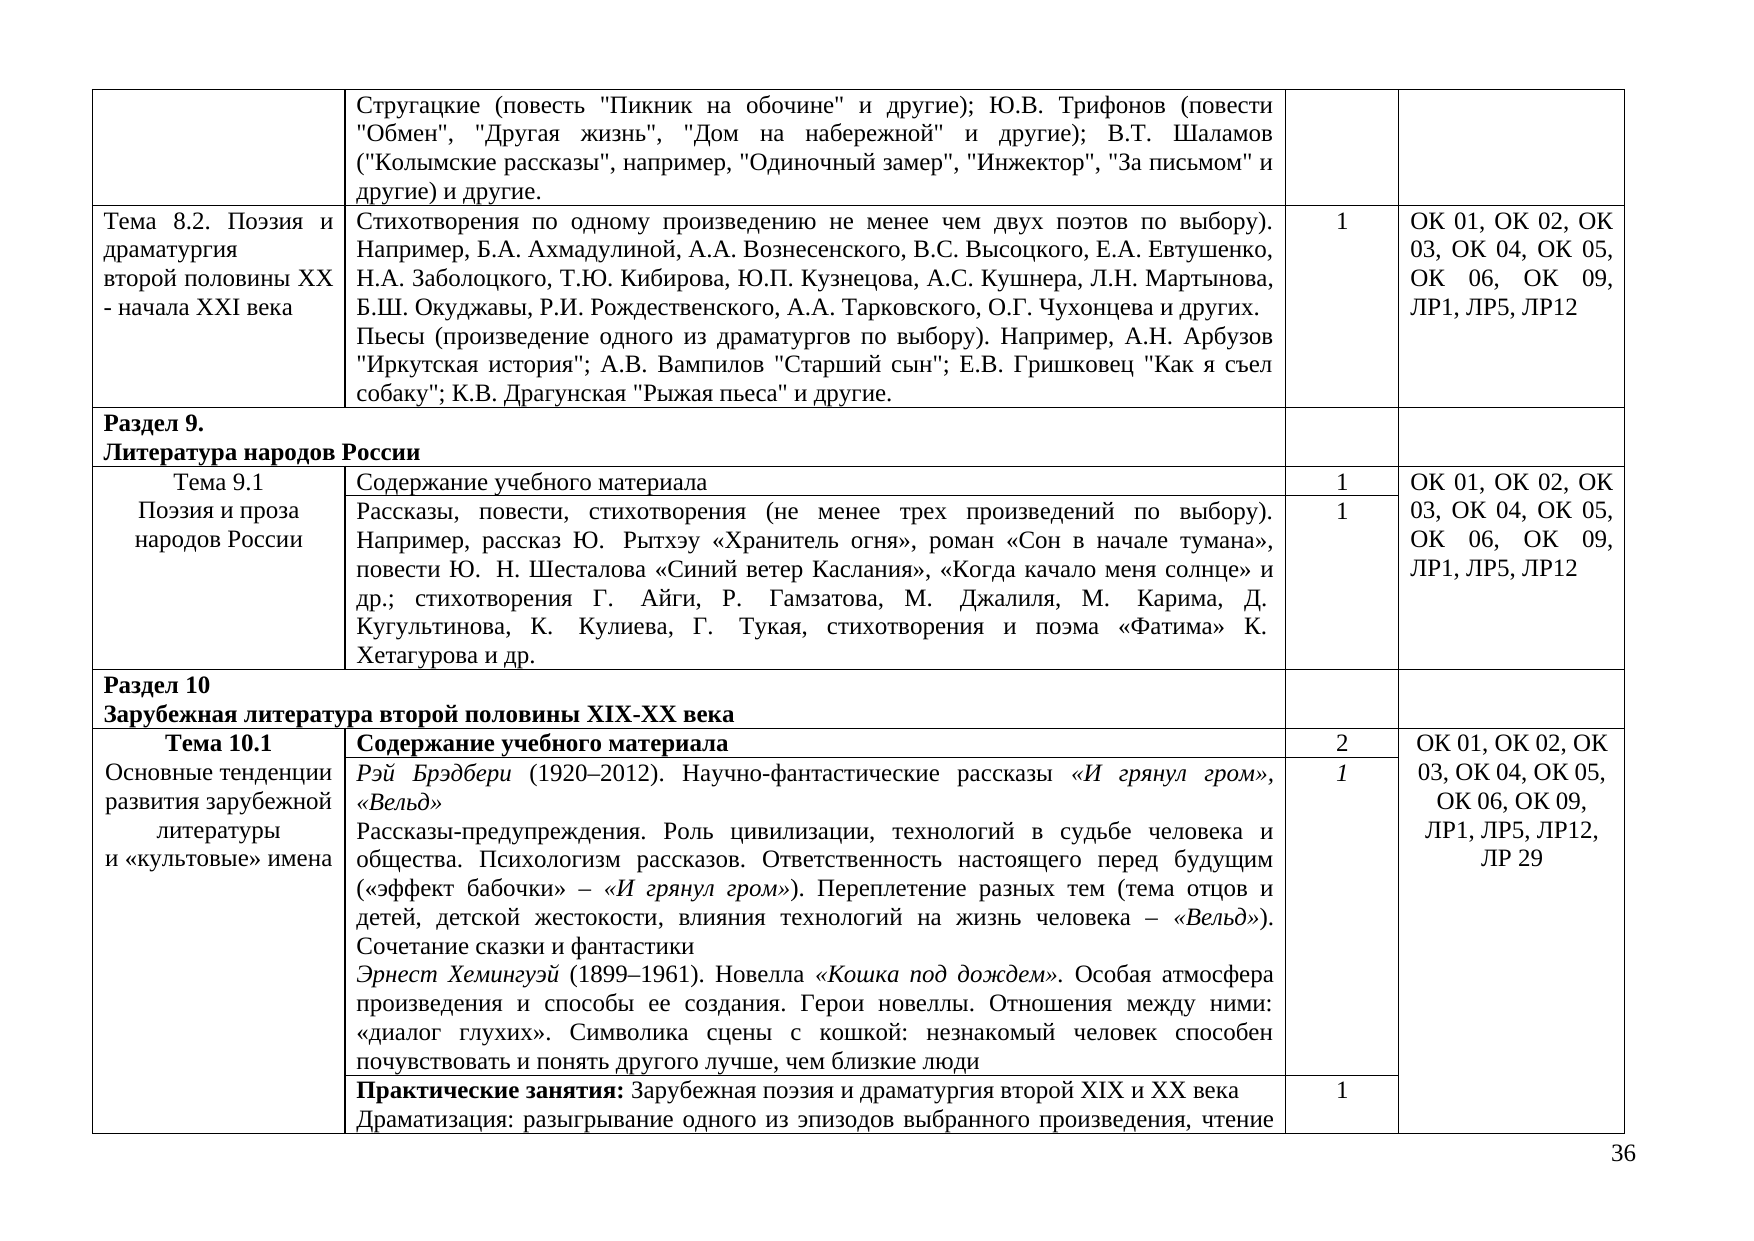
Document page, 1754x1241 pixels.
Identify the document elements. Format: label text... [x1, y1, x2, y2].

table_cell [346, 90, 1285, 205]
table_cell 1 [1286, 758, 1398, 1074]
table_cell Раздел 9. Литература народов России [93, 408, 1285, 466]
table_cell [1399, 670, 1624, 727]
table_cell Содержание учебного материала [346, 729, 1285, 757]
table_cell Тема 9.1 Поэзия и проза народов России [93, 467, 344, 669]
table_cell Содержание учебного материала [346, 467, 1285, 495]
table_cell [93, 90, 344, 205]
table_cell 1 [1286, 206, 1398, 407]
table_cell 1 [1286, 90, 1398, 205]
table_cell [1399, 90, 1624, 205]
table_cell Тема 8.2. Поэзия и драматургия второй половины XX - начала XXI века [93, 206, 344, 407]
table_cell Раздел 10 Зарубежная литература второй половины XIX-ХХ века [93, 670, 1285, 727]
table_cell ОК 01, ОК 02, ОК 03, ОК 04, ОК 05, ОК 06, ОК 09, ЛР1, ЛР5, ЛР12 [1399, 467, 1624, 669]
table_cell Рассказы, повести, стихотворения (не менее трех произведений по выбору). Например, рассказ Ю. Рытхэу «Хранитель огня», роман «Сон в начале тумана», повести Ю. Н. Шесталова «Синий ветер Каслания», «Когда качало меня солнце» и др.; стихотворения Г. Айги, Р. Гамзатова, М. Джалиля, М. Карима, Д. Кугультинова, К. Кулиева, Г. Тукая, стихотворения и поэма «Фатима» К. Хетагурова и др. [346, 496, 1285, 669]
table_cell [1286, 670, 1398, 727]
table_cell 1 [1286, 1076, 1398, 1133]
table_cell Рэй Брэдбери (1920–2012). Научно-фантастические рассказы «И грянул гром», «Вельд» Рассказы-предупреждения. Роль цивилизации, технологий в судьбе человека и общества. Психологизм рассказов. Ответственность настоящего перед будущим («эффект бабочки» – «И грянул гром»). Переплетение разных тем (тема отцов и детей, детской жестокости, влияния технологий на жизнь человека – «Вельд»). Сочетание сказки и фантастики Эрнест Хемингуэй (1899–1961). Новелла «Кошка под дождем». Особая атмосфера произведения и способы ее создания. Герои новеллы. Отношения между ними: «диалог глухих». Символика сцены с кошкой: незнакомый человек способен почувствовать и понять другого лучше, чем близкие люди [346, 758, 1285, 1074]
table_cell ОК 01, ОК 02, ОК 03, ОК 04, ОК 05, ОК 06, ОК 09, ЛР1, ЛР5, ЛР12, ЛР 29 [1399, 729, 1624, 1133]
table_cell [1286, 408, 1398, 466]
table_cell Тема 10.1 Основные тенденции развития зарубежной литературы и «культовые» имена [93, 729, 344, 1133]
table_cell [346, 1076, 1285, 1133]
table_cell ОК 01, ОК 02, ОК 03, ОК 04, ОК 05, ОК 06, ОК 09, ЛР1, ЛР5, ЛР12 [1399, 206, 1624, 407]
table_cell Стихотворения по одному произведению не менее чем двух поэтов по выбору). Например, Б.А. Ахмадулиной, А.А. Вознесенского, В.С. Высоцкого, Е.А. Евтушенко, Н.А. Заболоцкого, Т.Ю. Кибирова, Ю.П. Кузнецова, А.С. Кушнера, Л.Н. Мартынова, Б.Ш. Окуджавы, Р.И. Рождественского, А.А. Тарковского, О.Г. Чухонцева и других. Пьесы (произведение одного из драматургов по выбору). Например, А.Н. Арбузов "Иркутская история"; А.В. Вампилов "Старший сын"; Е.В. Гришковец "Как я съел собаку"; К.В. Драгунская "Рыжая пьеса" и другие. [346, 206, 1285, 407]
table_cell 1 [1286, 467, 1398, 495]
table_cell [1399, 408, 1624, 466]
table_cell 2 [1286, 729, 1398, 757]
table_cell 1 [1286, 496, 1398, 669]
